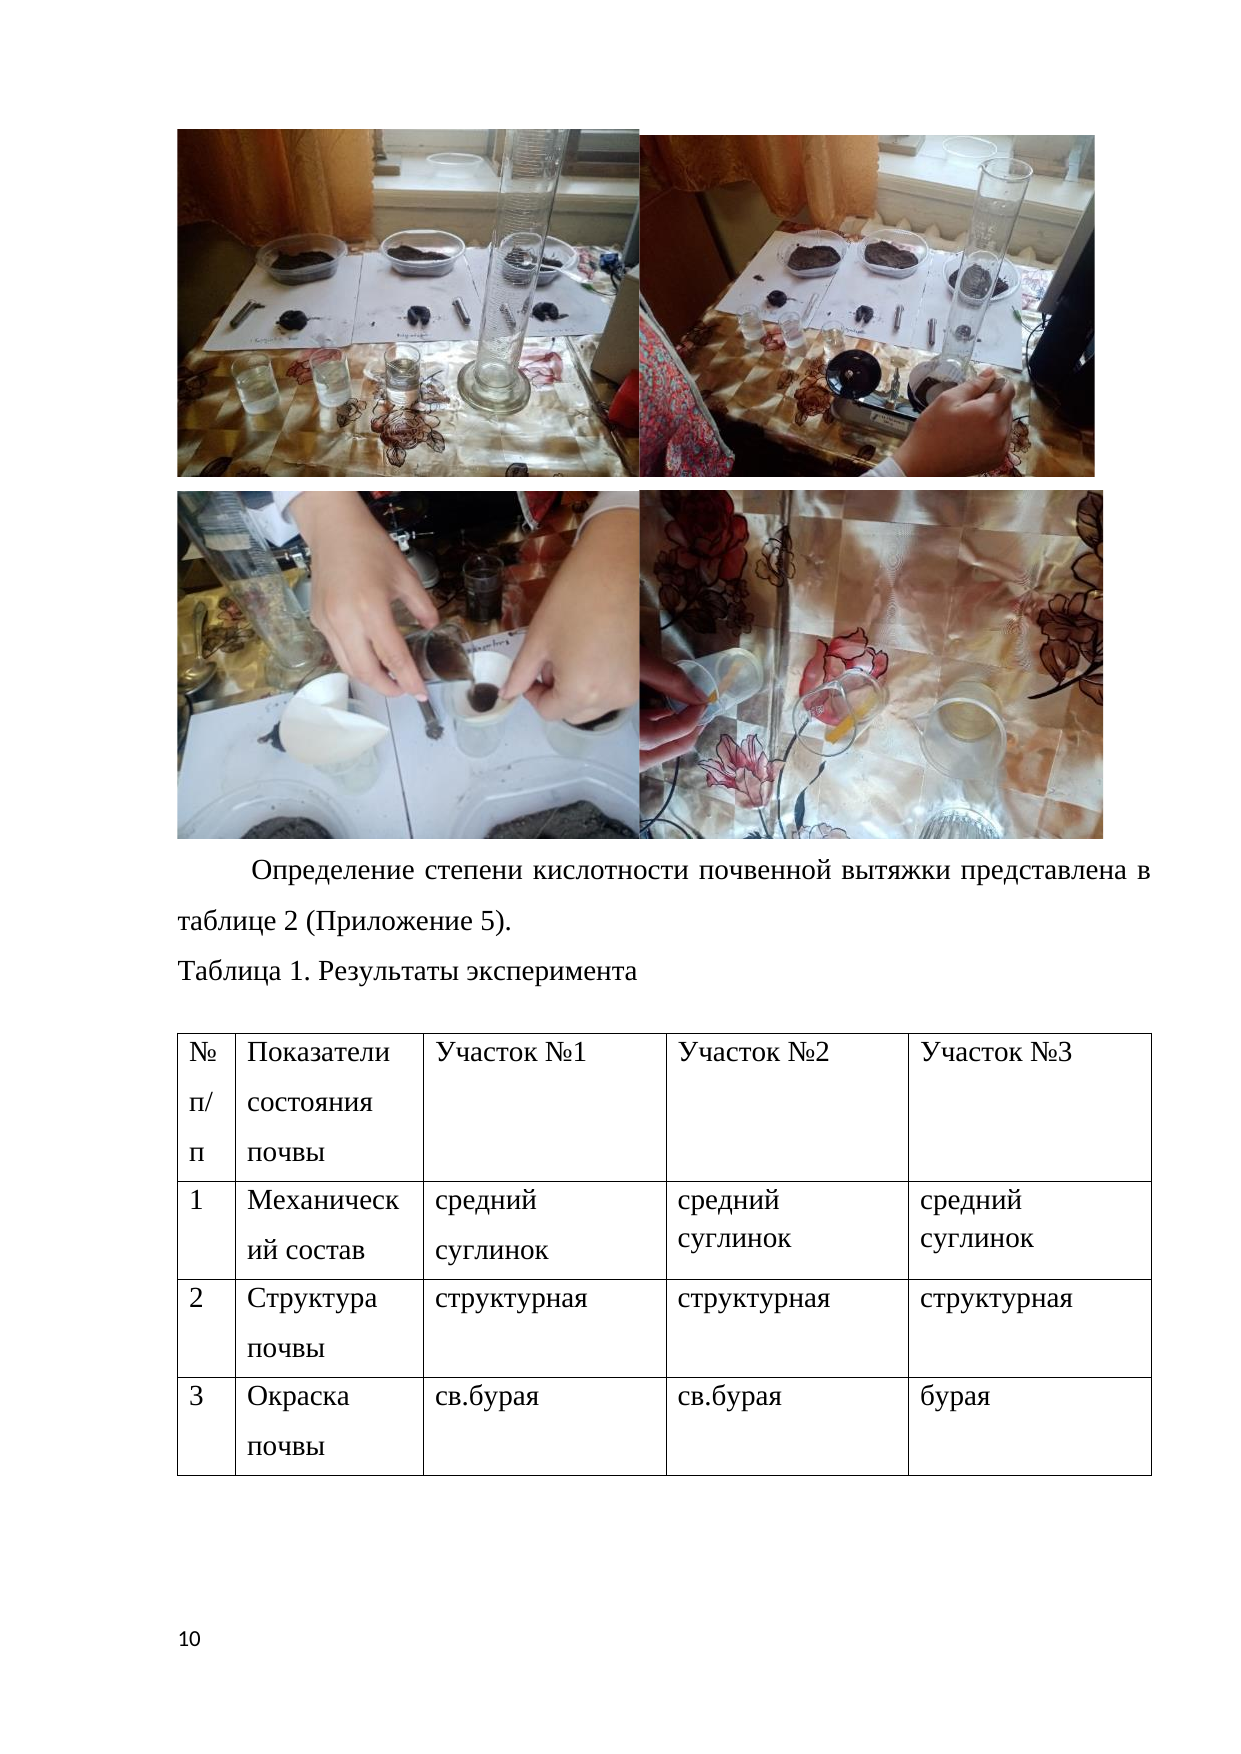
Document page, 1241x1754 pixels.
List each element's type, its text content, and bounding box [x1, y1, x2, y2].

table_cell средний суглинок [424, 1182, 666, 1279]
table_cell Механический состав [236, 1182, 423, 1279]
table_cell средний суглинок [667, 1182, 908, 1279]
table_header № п/п [178, 1034, 235, 1181]
table_cell св.бурая [667, 1378, 908, 1475]
table_cell структурная [424, 1280, 666, 1377]
table_cell 1 [178, 1182, 235, 1279]
table_cell бурая [909, 1378, 1151, 1475]
table_header Участок №1 [424, 1034, 666, 1181]
table_cell Окраска почвы [236, 1378, 423, 1475]
table_cell 3 [178, 1378, 235, 1475]
text Таблица 1. Результаты эксперимента [177, 953, 1152, 987]
picture [177, 490, 1104, 839]
table_cell средний суглинок [909, 1182, 1151, 1279]
table_cell Структура почвы [236, 1280, 423, 1377]
table_cell структурная [667, 1280, 908, 1377]
table_cell структурная [909, 1280, 1151, 1377]
text Определение степени кислотности почвенной вытяжки представлена в таблице 2 (Приложение 5). [177, 852, 1152, 936]
table_header Показатели состояния почвы [236, 1034, 423, 1181]
table_header Участок №2 [667, 1034, 908, 1181]
table_cell св.бурая [424, 1378, 666, 1475]
table_header Участок №3 [909, 1034, 1151, 1181]
picture [177, 129, 1095, 477]
table_cell 2 [178, 1280, 235, 1377]
